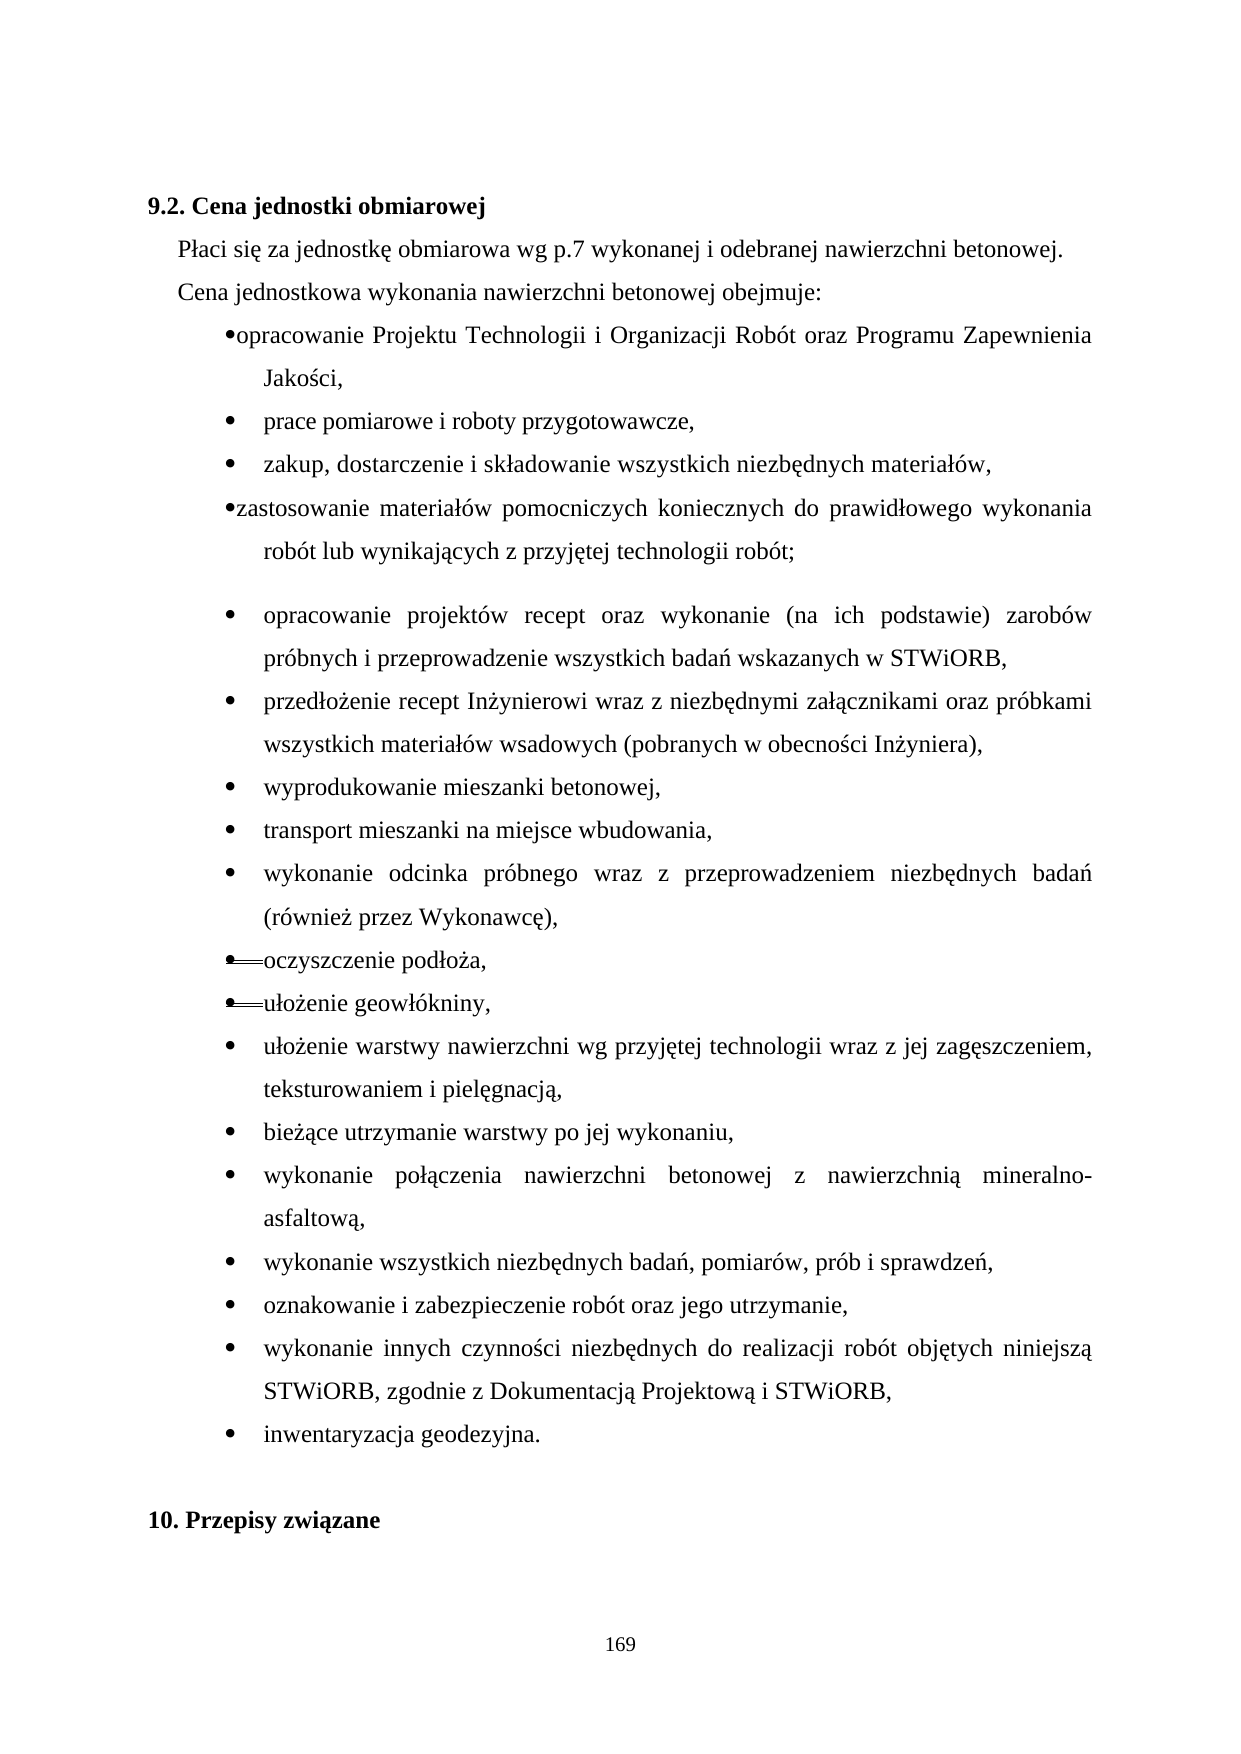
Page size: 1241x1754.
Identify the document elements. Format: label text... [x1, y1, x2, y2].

list bieżące utrzymanie warstwy po jej wykonaniu, [226, 1117, 1093, 1146]
list prace pomiarowe i roboty przygotowawcze, [226, 406, 1093, 435]
list ułożenie warstwy nawierzchni wg przyjętej technologii wraz z jej zagęszczeniem, teksturowaniem i pielęgnacją, [226, 1031, 1093, 1103]
text 9.2. Cena jednostki obmiarowej [148, 191, 1093, 219]
list ułożenie geowłókniny, [226, 988, 1093, 1017]
list wykonanie innych czynności niezbędnych do realizacji robót objętych niniejszą STWiORB, zgodnie z Dokumentacją Projektową i STWiORB, [226, 1333, 1093, 1405]
list wyprodukowanie mieszanki betonowej, [226, 772, 1093, 801]
text 10. Przepisy związane [148, 1505, 1093, 1534]
list wykonanie połączenia nawierzchni betonowej z nawierzchnią mineralno-asfaltową, [226, 1160, 1093, 1232]
list opracowanie projektów recept oraz wykonanie (na ich podstawie) zarobów próbnych i przeprowadzenie wszystkich badań wskazanych w STWiORB, [226, 600, 1093, 672]
list zastosowanie materiałów pomocniczych koniecznych do prawidłowego wykonania robót lub wynikających z przyjętej technologii robót; [226, 493, 1093, 564]
list opracowanie Projektu Technologii i Organizacji Robót oraz Programu Zapewnienia Jakości, [226, 320, 1093, 392]
text Płaci się za jednostkę obmiarowa wg p.7 wykonanej i odebranej nawierzchni betonowej. [148, 234, 1093, 263]
list przedłożenie recept Inżynierowi wraz z niezbędnymi załącznikami oraz próbkami wszystkich materiałów wsadowych (pobranych w obecności Inżyniera), [226, 686, 1093, 758]
list zakup, dostarczenie i składowanie wszystkich niezbędnych materiałów, [226, 449, 1093, 478]
text Cena jednostkowa wykonania nawierzchni betonowej obejmuje: [148, 277, 1093, 306]
list inwentaryzacja geodezyjna. [226, 1419, 1093, 1448]
list wykonanie odcinka próbnego wraz z przeprowadzeniem niezbędnych badań (również przez Wykonawcę), [226, 858, 1093, 930]
list transport mieszanki na miejsce wbudowania, [226, 815, 1093, 844]
list oznakowanie i zabezpieczenie robót oraz jego utrzymanie, [226, 1290, 1093, 1318]
list oczyszczenie podłoża, [226, 945, 1093, 973]
list wykonanie wszystkich niezbędnych badań, pomiarów, prób i sprawdzeń, [226, 1247, 1093, 1275]
